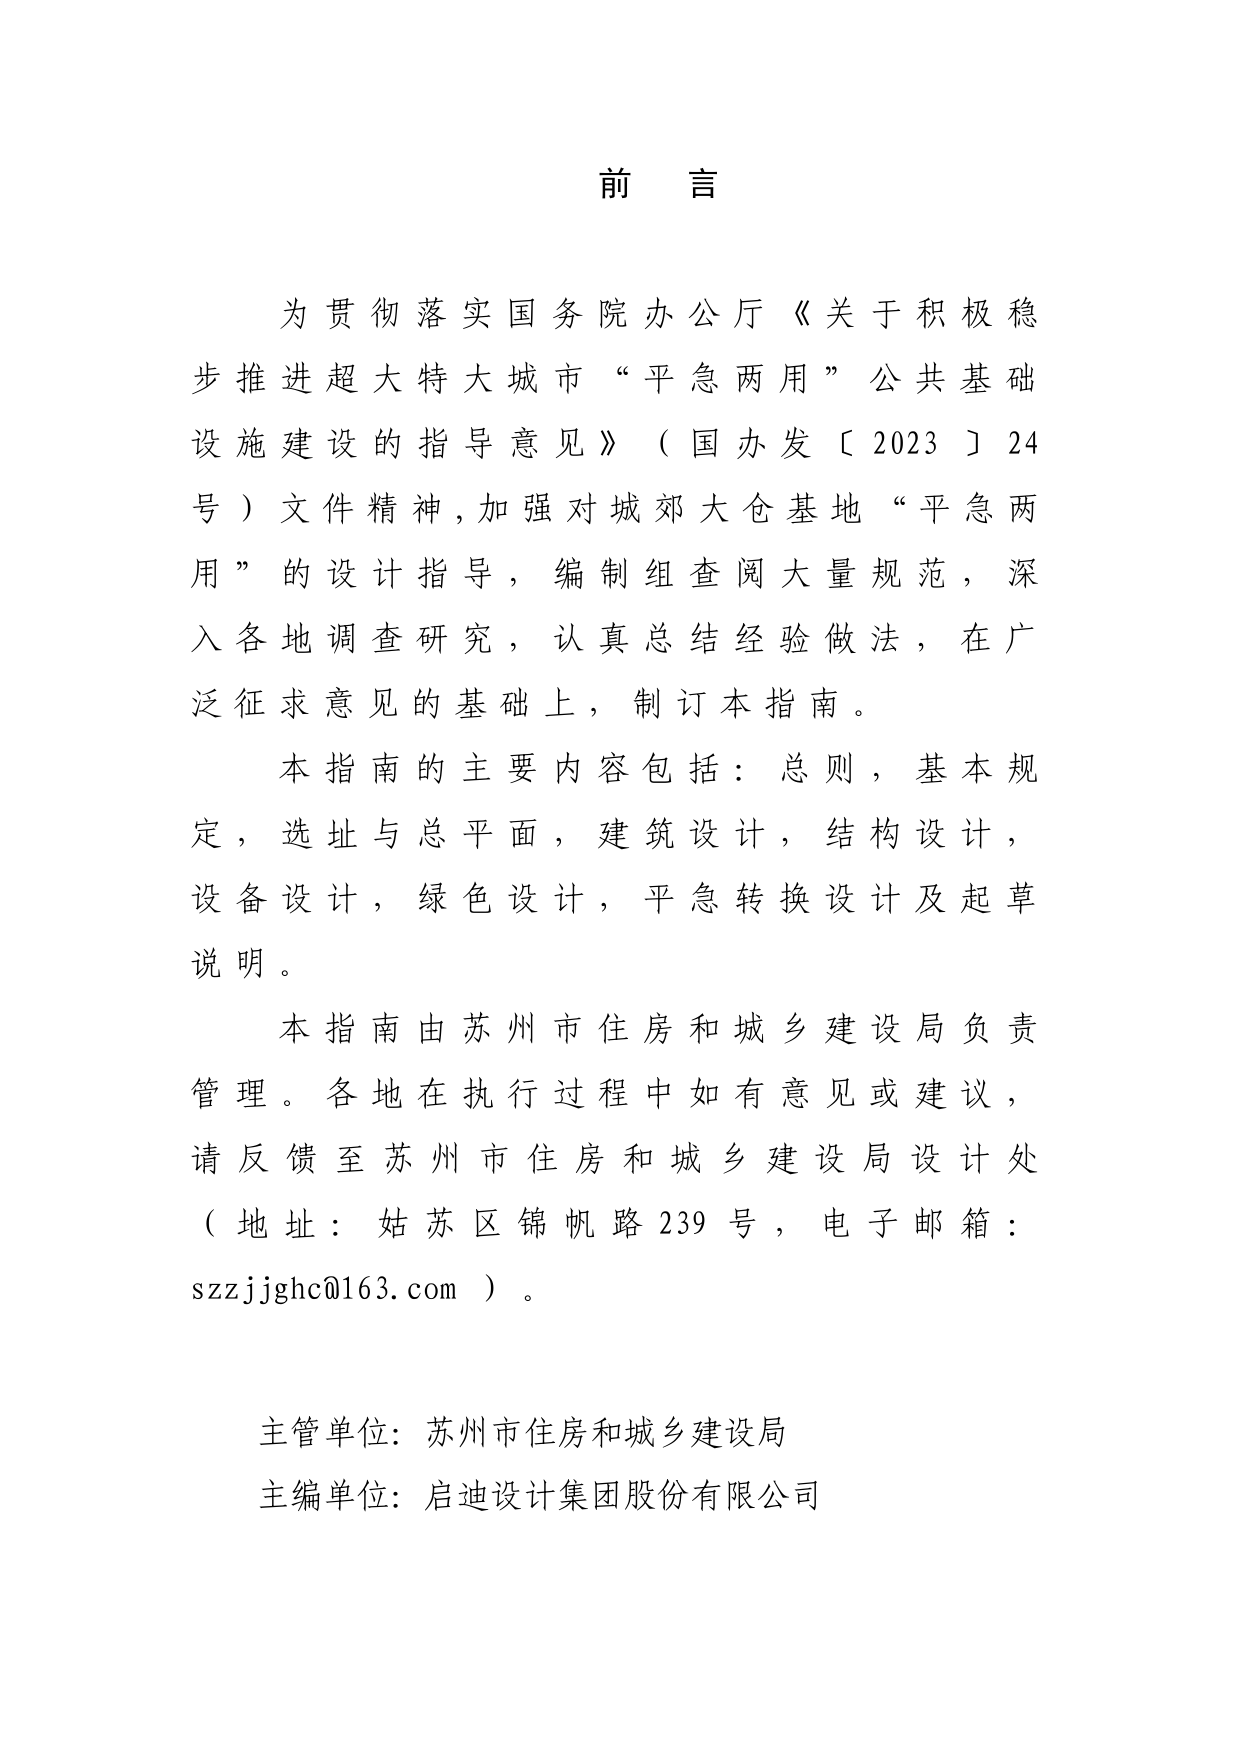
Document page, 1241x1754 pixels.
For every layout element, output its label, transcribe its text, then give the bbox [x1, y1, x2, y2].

text 主编单位：启迪设计集团股份有限公司 [189, 1457, 1051, 1519]
text 为贯彻落实国务院办公厅《关于积极稳步推进超大特大城市“平急两用”公共基础设施建设的指导意见》（国办发〔2023〕24号）文件精神,加强对城郊大仓基地“平急两用”的设计指导，编制组查阅大量规范，深入各地调查研究，认真总结经验做法，在广泛征求意见的基础上，制订本指南。 [189, 292, 1051, 747]
text 本指南的主要内容包括：总则，基本规定，选址与总平面，建筑设计，结构设计，设备设计，绿色设计，平急转换设计及起草说明。 [189, 747, 1051, 1007]
text 本指南由苏州市住房和城乡建设局负责管理。各地在执行过程中如有意见或建议，请反馈至苏州市住房和城乡建设局设计处（地址：姑苏区锦帆路239号，电子邮箱：szzjjghc@163.com）。 [189, 1007, 1051, 1332]
subtitle 前 言 [189, 162, 1051, 227]
text 主管单位：苏州市住房和城乡建设局 [189, 1394, 1051, 1457]
